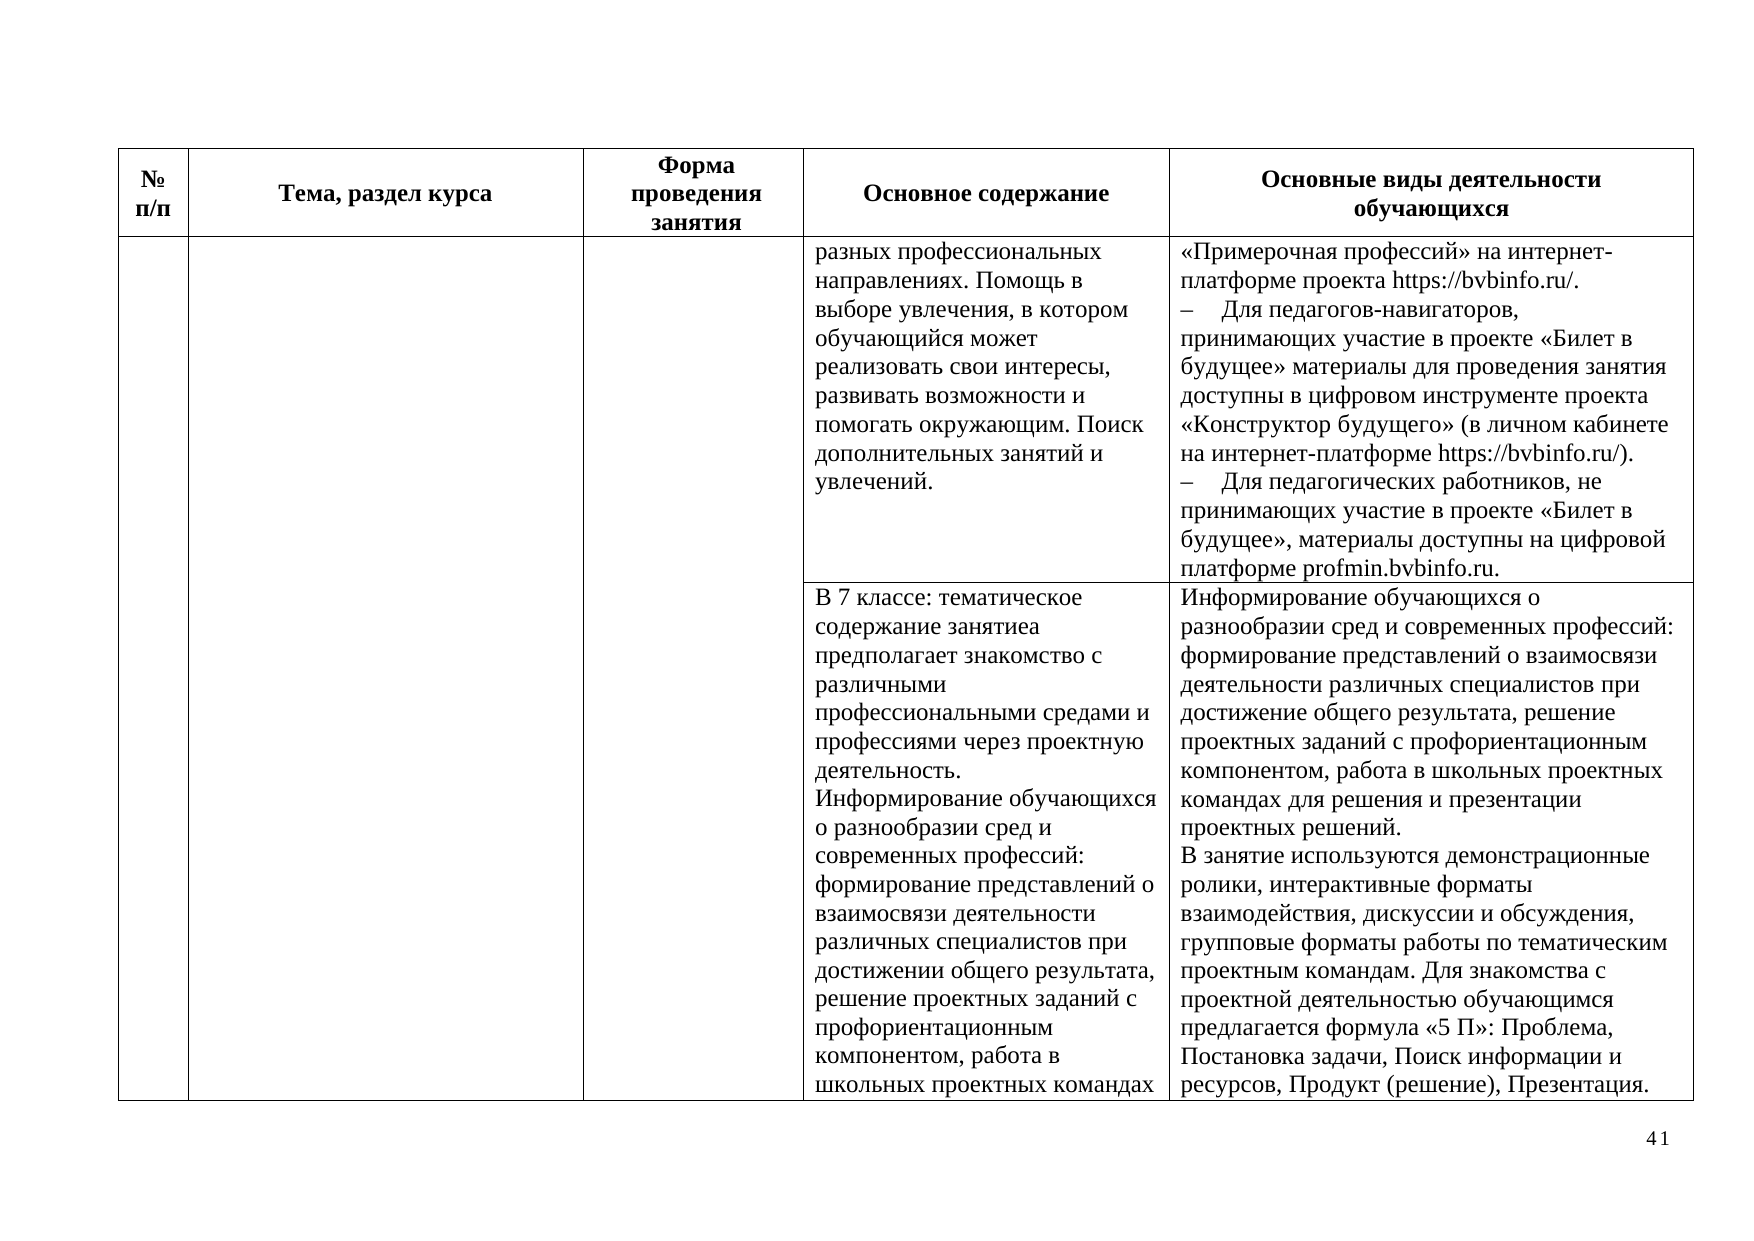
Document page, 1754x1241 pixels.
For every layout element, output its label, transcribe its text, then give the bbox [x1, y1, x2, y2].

table_header Основное содержание [804, 149, 1169, 236]
table_cell [119, 237, 188, 1100]
table_header № п/п [119, 149, 188, 236]
table_header Тема, раздел курса [189, 149, 583, 236]
table_cell [584, 237, 803, 1100]
table_header Основные виды деятельности обучающихся [1170, 149, 1693, 236]
table_header Форма проведения занятия [584, 149, 803, 236]
text 41 [118, 1126, 1697, 1150]
table_cell разных профессиональных направлениях. Помощь в выборе увлечения, в котором обучающийся может реализовать свои интересы, развивать возможности и помогать окружающим. Поиск дополнительных занятий и увлечений. [804, 237, 1169, 582]
table_cell «Примерочная профессий» на интернет-платформе проекта https://bvbinfo.ru/. ‒ Для педагогов-навигаторов, принимающих участие в проекте «Билет в будущее» материалы для проведения занятия доступны в цифровом инструменте проекта «Конструктор будущего» (в личном кабинете на интернет-платформе https://bvbinfo.ru/). ‒ Для педагогических работников, не принимающих участие в проекте «Билет в будущее», материалы доступны на цифровой платформе profmin.bvbinfo.ru. [1170, 237, 1693, 582]
table_cell В 7 классе: тематическое содержание занятиеа предполагает знакомство с различными профессиональными средами и профессиями через проектную деятельность. Информирование обучающихся о разнообразии сред и современных профессий: формирование представлений о взаимосвязи деятельности различных специалистов при достижении общего результата, решение проектных заданий с профориентационным компонентом, работа в школьных проектных командах [804, 583, 1169, 1100]
table_cell [189, 237, 583, 1100]
table_cell Информирование обучающихся о разнообразии сред и современных профессий: формирование представлений о взаимосвязи деятельности различных специалистов при достижение общего результата, решение проектных заданий с профориентационным компонентом, работа в школьных проектных командах для решения и презентации проектных решений. В занятие используются демонстрационные ролики, интерактивные форматы взаимодействия, дискуссии и обсуждения, групповые форматы работы по тематическим проектным командам. Для знакомства с проектной деятельностью обучающимся предлагается формула «5 П»: Проблема, Постановка задачи, Поиск информации и ресурсов, Продукт (решение), Презентация. [1170, 583, 1693, 1100]
